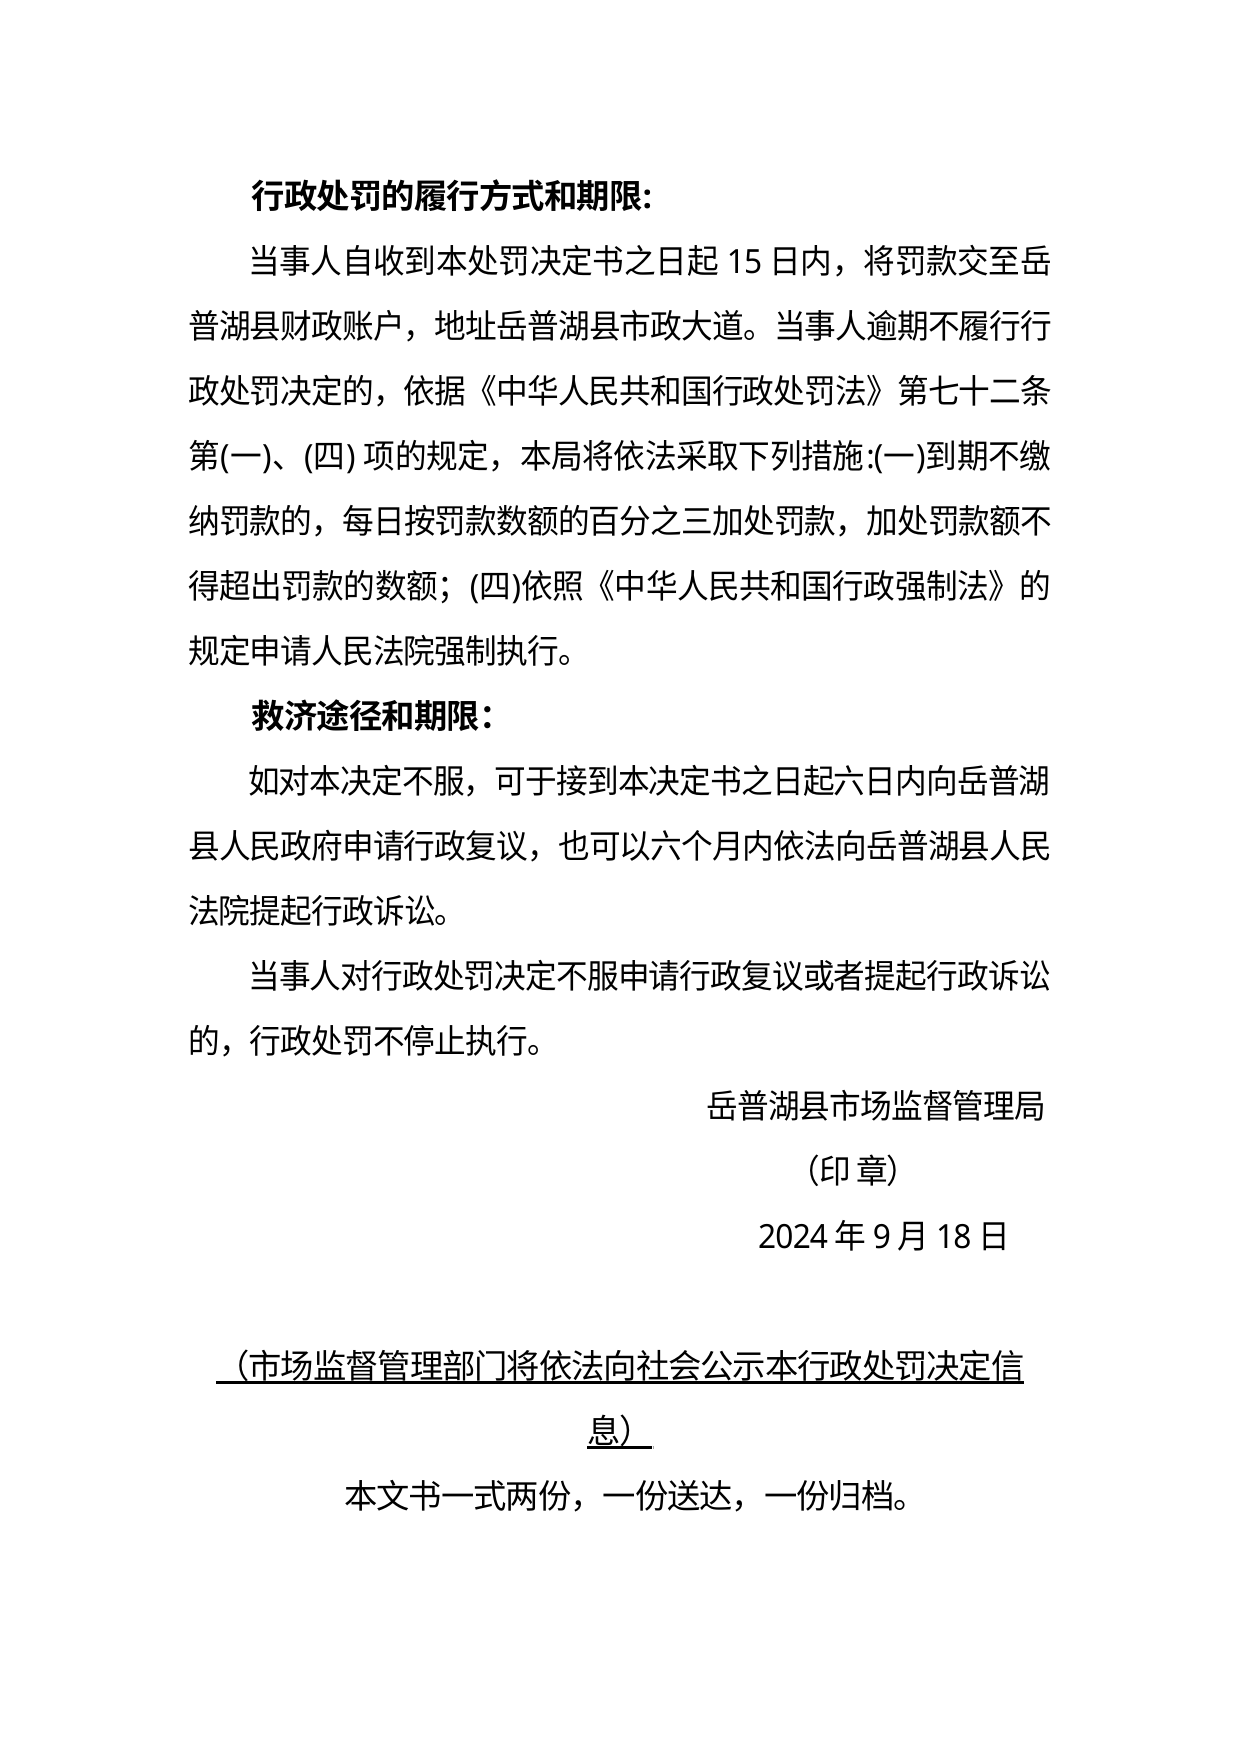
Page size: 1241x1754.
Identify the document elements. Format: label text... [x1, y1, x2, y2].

text 如对本决定不服，可于接到本决定书之日起六日内向岳普湖县人民政府申请行政复议，也可以六个月内依法向岳普湖县人民法院提起行政诉讼。 [188, 747, 1052, 942]
text 当事人对行政处罚决定不服申请行政复议或者提起行政诉讼的，行政处罚不停止执行。 [188, 942, 1052, 1072]
list 行政处罚的履行方式和期限: [188, 162, 1052, 227]
text 岳普湖县市场监督管理局 [188, 1072, 1052, 1137]
text 2024年9月18日 [188, 1202, 1052, 1267]
text 救济途径和期限： [188, 682, 1052, 747]
text 本文书一式两份，一份送达，一份归档。 [188, 1462, 1052, 1527]
text 当事人自收到本处罚决定书之日起15日内，将罚款交至岳普湖县财政账户，地址岳普湖县市政大道。当事人逾期不履行行政处罚决定的，依据《中华人民共和国行政处罚法》第七十二条第(一)、(四) 项的规定，本局将依法采取下列措施:(一)到期不缴纳罚款的，每日按罚款数额的百分之三加处罚款，加处罚款额不得超出罚款的数额；(四)依照《中华人民共和国行政强制法》的规定申请人民法院强制执行。 [188, 227, 1052, 682]
text （印 章） [188, 1137, 1052, 1202]
text （市场监督管理部门将依法向社会公示本行政处罚决定信息） [188, 1332, 1052, 1462]
